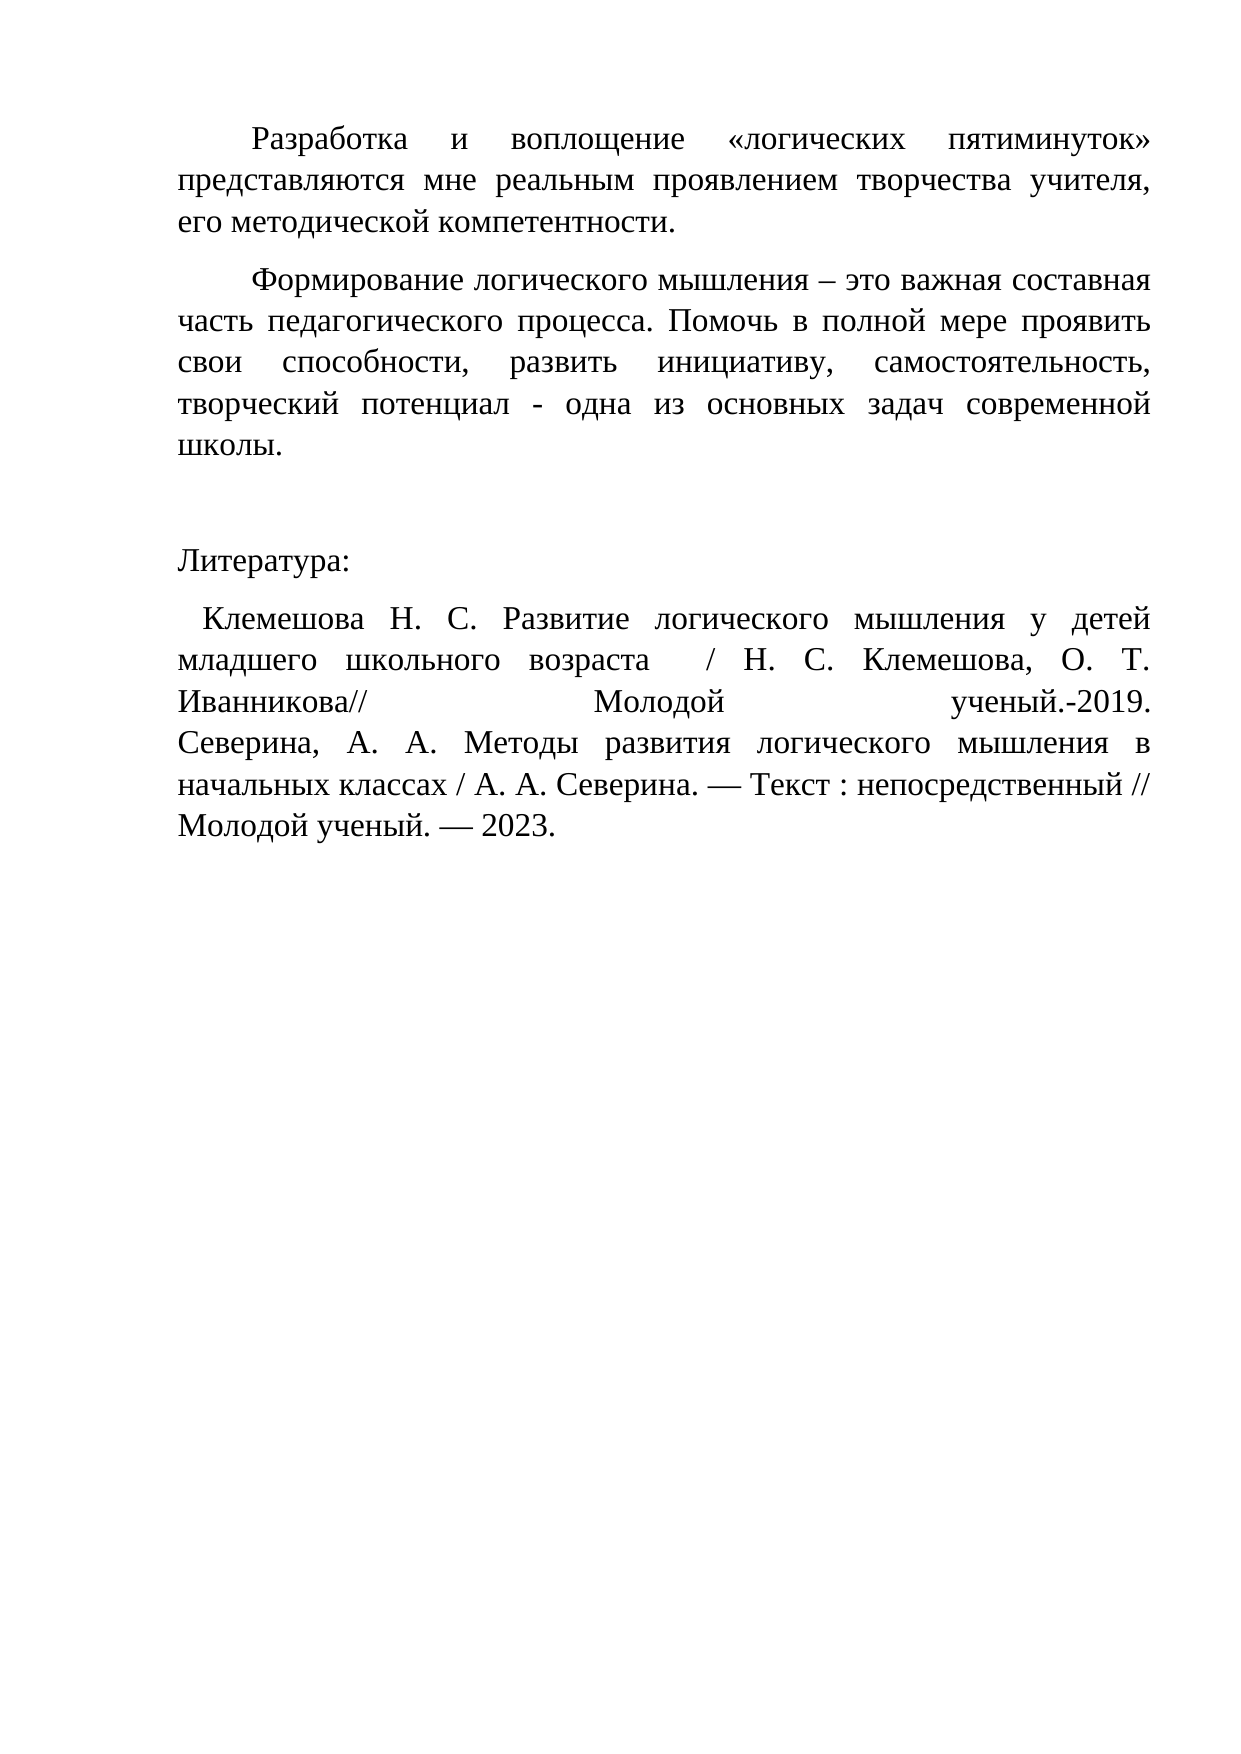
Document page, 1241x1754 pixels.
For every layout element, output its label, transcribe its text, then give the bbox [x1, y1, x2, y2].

text Клемешова Н. С. Развитие логического мышления у детей младшего школьного возраста / Н. С. Клемешова, О. Т. Иванникова// Молодой ученый.-2019. Северина, А. А. Методы развития логического мышления в начальных классах / А. А. Северина. — Текст : непосредственный // Молодой ученый. — 2023. [177, 598, 1152, 843]
text Формирование логического мышления – это важная составная часть педагогического процесса. Помочь в полной мере проявить свои способности, развить инициативу, самостоятельность, творческий потенциал - одна из основных задач современной школы. [177, 259, 1152, 463]
text Разработка и воплощение «логических пятиминуток» представляются мне реальным проявлением творчества учителя, его методической компетентности. [177, 118, 1152, 239]
text Литература: [177, 540, 1152, 579]
